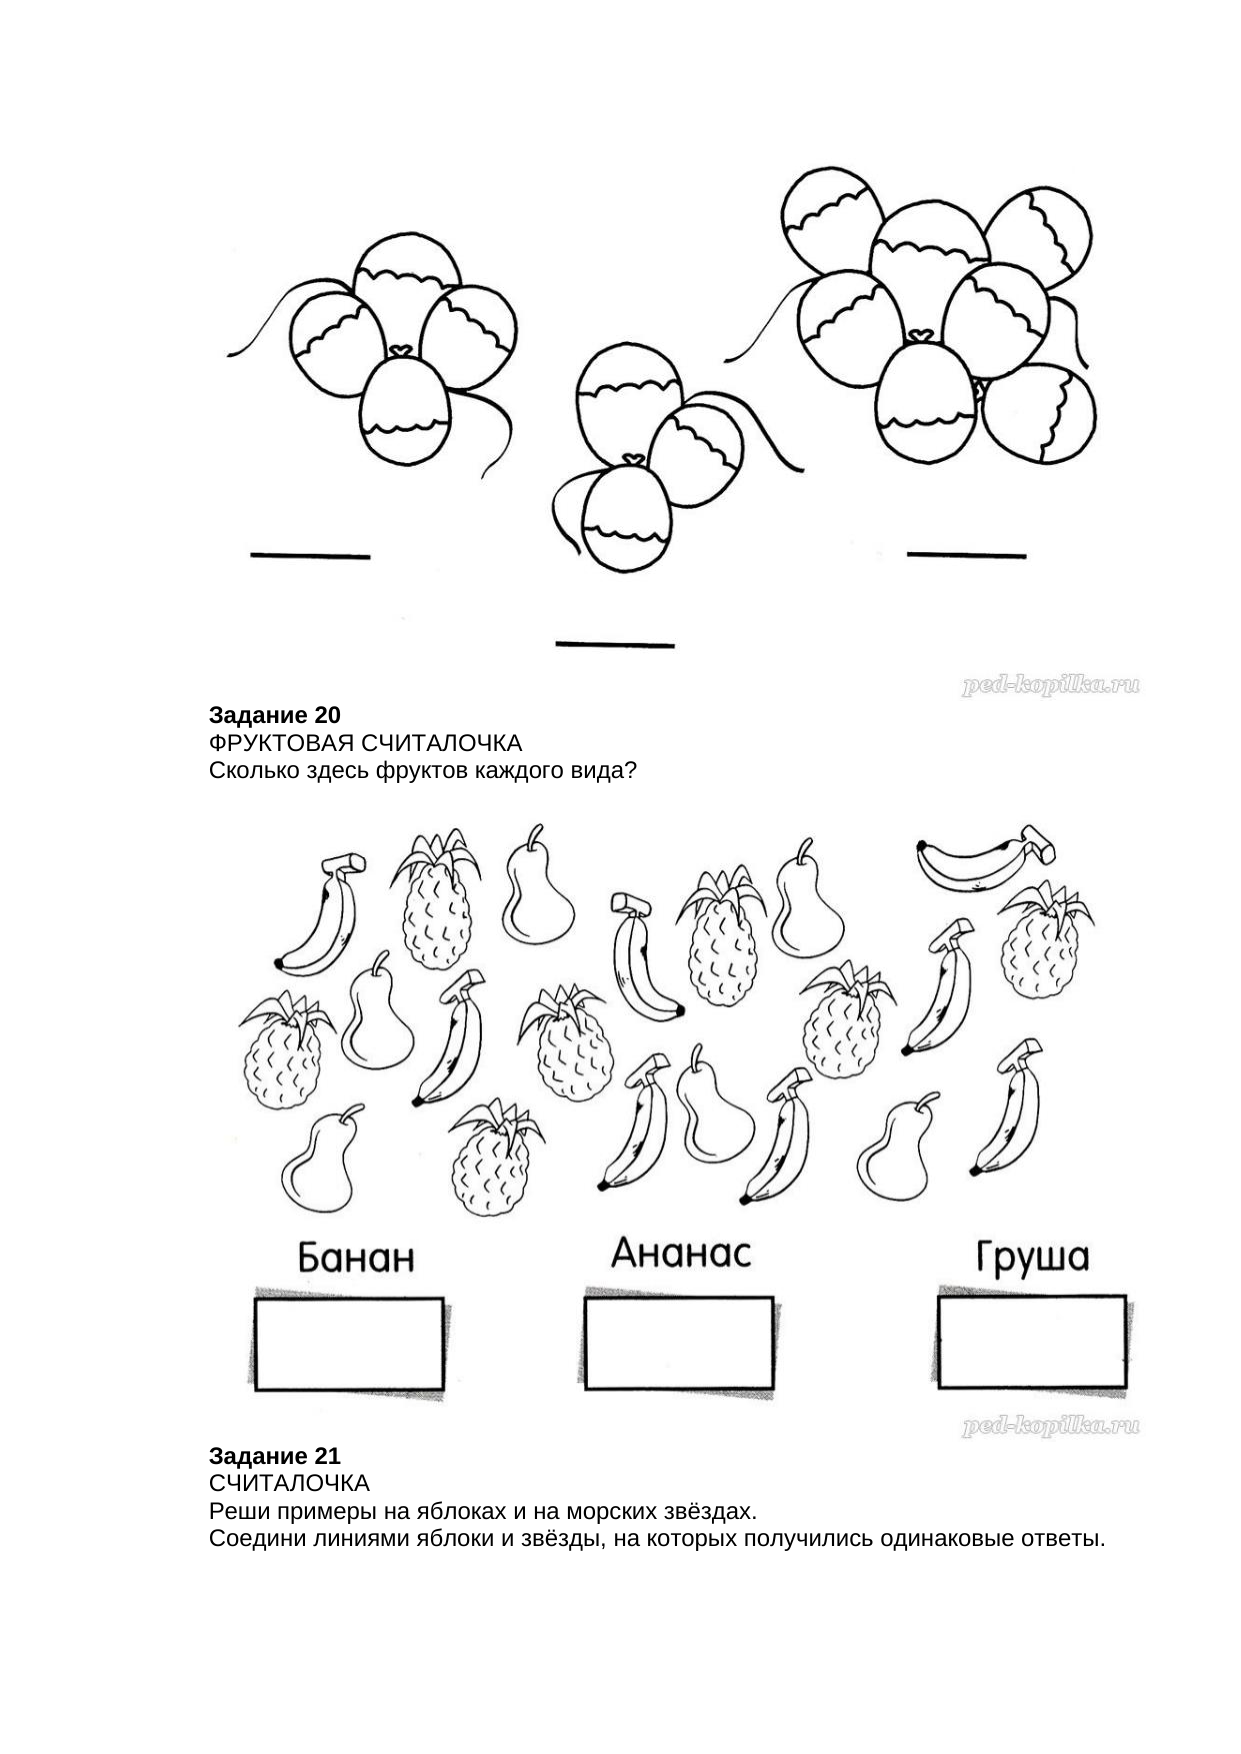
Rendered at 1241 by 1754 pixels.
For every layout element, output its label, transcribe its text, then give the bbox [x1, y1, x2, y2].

picture [208, 783, 1146, 1442]
text СЧИТАЛОЧКА [177, 1469, 1152, 1497]
text ФРУКТОВАЯ СЧИТАЛОЧКА [177, 728, 1152, 756]
text Сколько здесь фруктов каждого вида? [177, 756, 1152, 784]
text Задание 20 [177, 701, 1152, 728]
picture [208, 118, 1146, 701]
text Соедини линиями яблоки и звёзды, на которых получились одинаковые ответы. [177, 1524, 1152, 1552]
text Задание 21 [177, 1442, 1152, 1469]
text Реши примеры на яблоках и на морских звёздах. [177, 1497, 1152, 1524]
